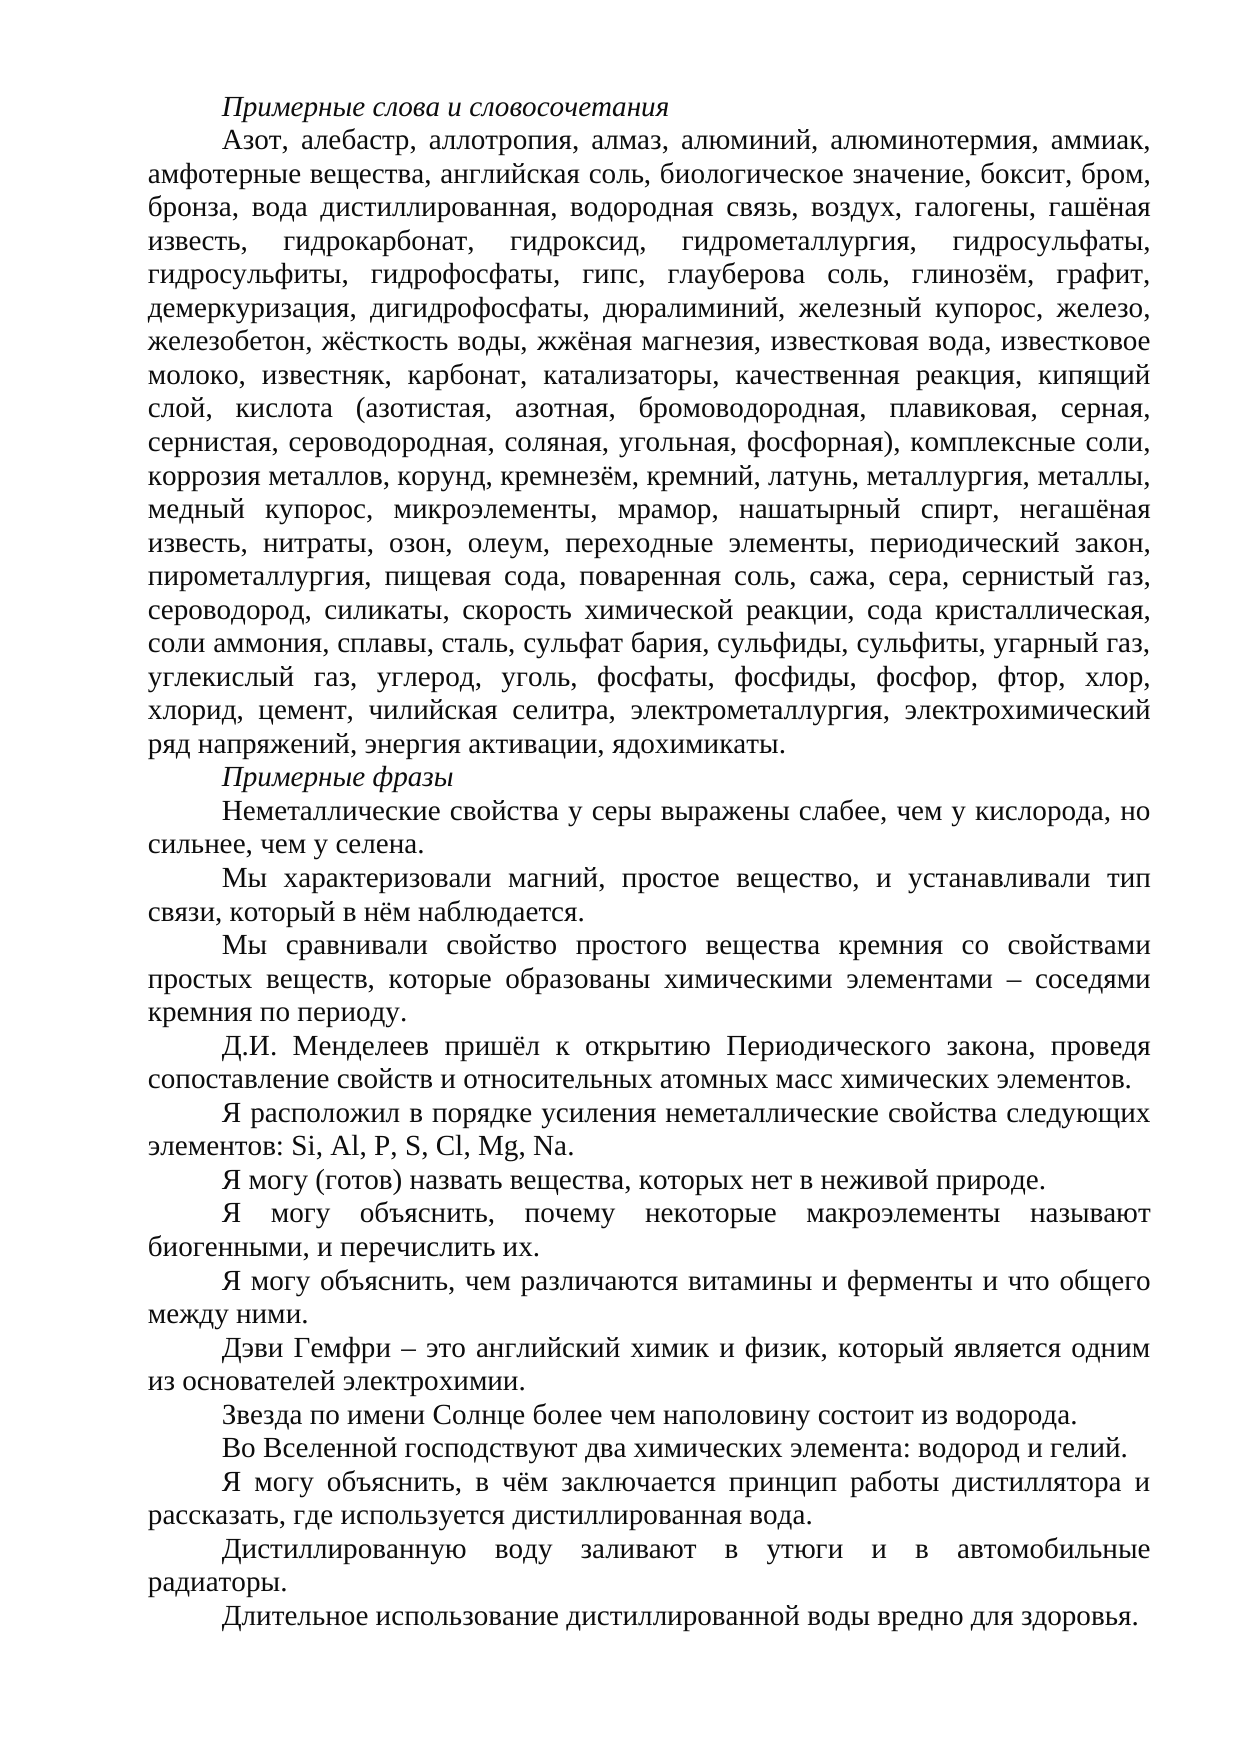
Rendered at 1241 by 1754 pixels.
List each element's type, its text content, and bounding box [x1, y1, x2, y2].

text Примерные фразы [148, 759, 1152, 793]
text Азот, алебастр, аллотропия, алмаз, алюминий, алюминотермия, аммиак, амфотерные вещества, английская соль, биологическое значение, боксит, бром, бронза, вода дистиллированная, водородная связь, воздух, галогены, гашёная известь, гидрокарбонат, гидроксид, гидрометаллургия, гидросульфаты, гидросульфиты, гидрофосфаты, гипс, глауберова соль, глинозём, графит, демеркуризация, дигидрофосфаты, дюралиминий, железный купорос, железо, железобетон, жёсткость воды, жжёная магнезия, известковая вода, известковое молоко, известняк, карбонат, катализаторы, качественная реакция, кипящий слой, кислота (азотистая, азотная, бромоводородная, плавиковая, серная, сернистая, сероводородная, соляная, угольная, фосфорная), комплексные соли, коррозия металлов, корунд, кремнезём, кремний, латунь, металлургия, металлы, медный купорос, микроэлементы, мрамор, нашатырный спирт, негашёная известь, нитраты, озон, олеум, переходные элементы, периодический закон, пирометаллургия, пищевая сода, поваренная соль, сажа, сера, сернистый газ, сероводород, силикаты, скорость химической реакции, сода кристаллическая, соли аммония, сплавы, сталь, сульфат бария, сульфиды, сульфиты, угарный газ, углекислый газ, углерод, уголь, фосфаты, фосфиды, фосфор, фтор, хлор, хлорид, цемент, чилийская селитра, электрометаллургия, электрохимический ряд напряжений, энергия активации, ядохимикаты. [148, 122, 1152, 759]
text Звезда по имени Солнце более чем наполовину состоит из водорода. [148, 1397, 1152, 1430]
text Длительное использование дистиллированной воды вредно для здоровья. [148, 1598, 1152, 1632]
text Я могу (готов) назвать вещества, которых нет в неживой природе. [148, 1162, 1152, 1196]
text Я могу объяснить, почему некоторые макроэлементы называют биогенными, и перечислить их. [148, 1196, 1152, 1263]
text Я расположил в порядке усиления неметаллические свойства следующих элементов: Si, Al, P, S, Cl, Mg, Na. [148, 1095, 1152, 1162]
text Я могу объяснить, чем различаются витамины и ферменты и что общего между ними. [148, 1263, 1152, 1330]
text Дистиллированную воду заливают в утюги и в автомобильные радиаторы. [148, 1531, 1152, 1598]
text Неметаллические свойства у серы выражены слабее, чем у кислорода, но сильнее, чем у селена. [148, 793, 1152, 860]
text Мы сравнивали свойство простого вещества кремния со свойствами простых веществ, которые образованы химическими элементами – соседями кремния по периоду. [148, 927, 1152, 1028]
text Примерные слова и словосочетания [148, 89, 1152, 122]
text Во Вселенной господствуют два химических элемента: водород и гелий. [148, 1430, 1152, 1464]
text Д.И. Менделеев пришёл к открытию Периодического закона, проведя сопоставление свойств и относительных атомных масс химических элементов. [148, 1028, 1152, 1095]
text Мы характеризовали магний, простое вещество, и устанавливали тип связи, который в нём наблюдается. [148, 860, 1152, 927]
text Дэви Гемфри – это английский химик и физик, который является одним из основателей электрохимии. [148, 1330, 1152, 1397]
text Я могу объяснить, в чём заключается принцип работы дистиллятора и рассказать, где используется дистиллированная вода. [148, 1464, 1152, 1531]
